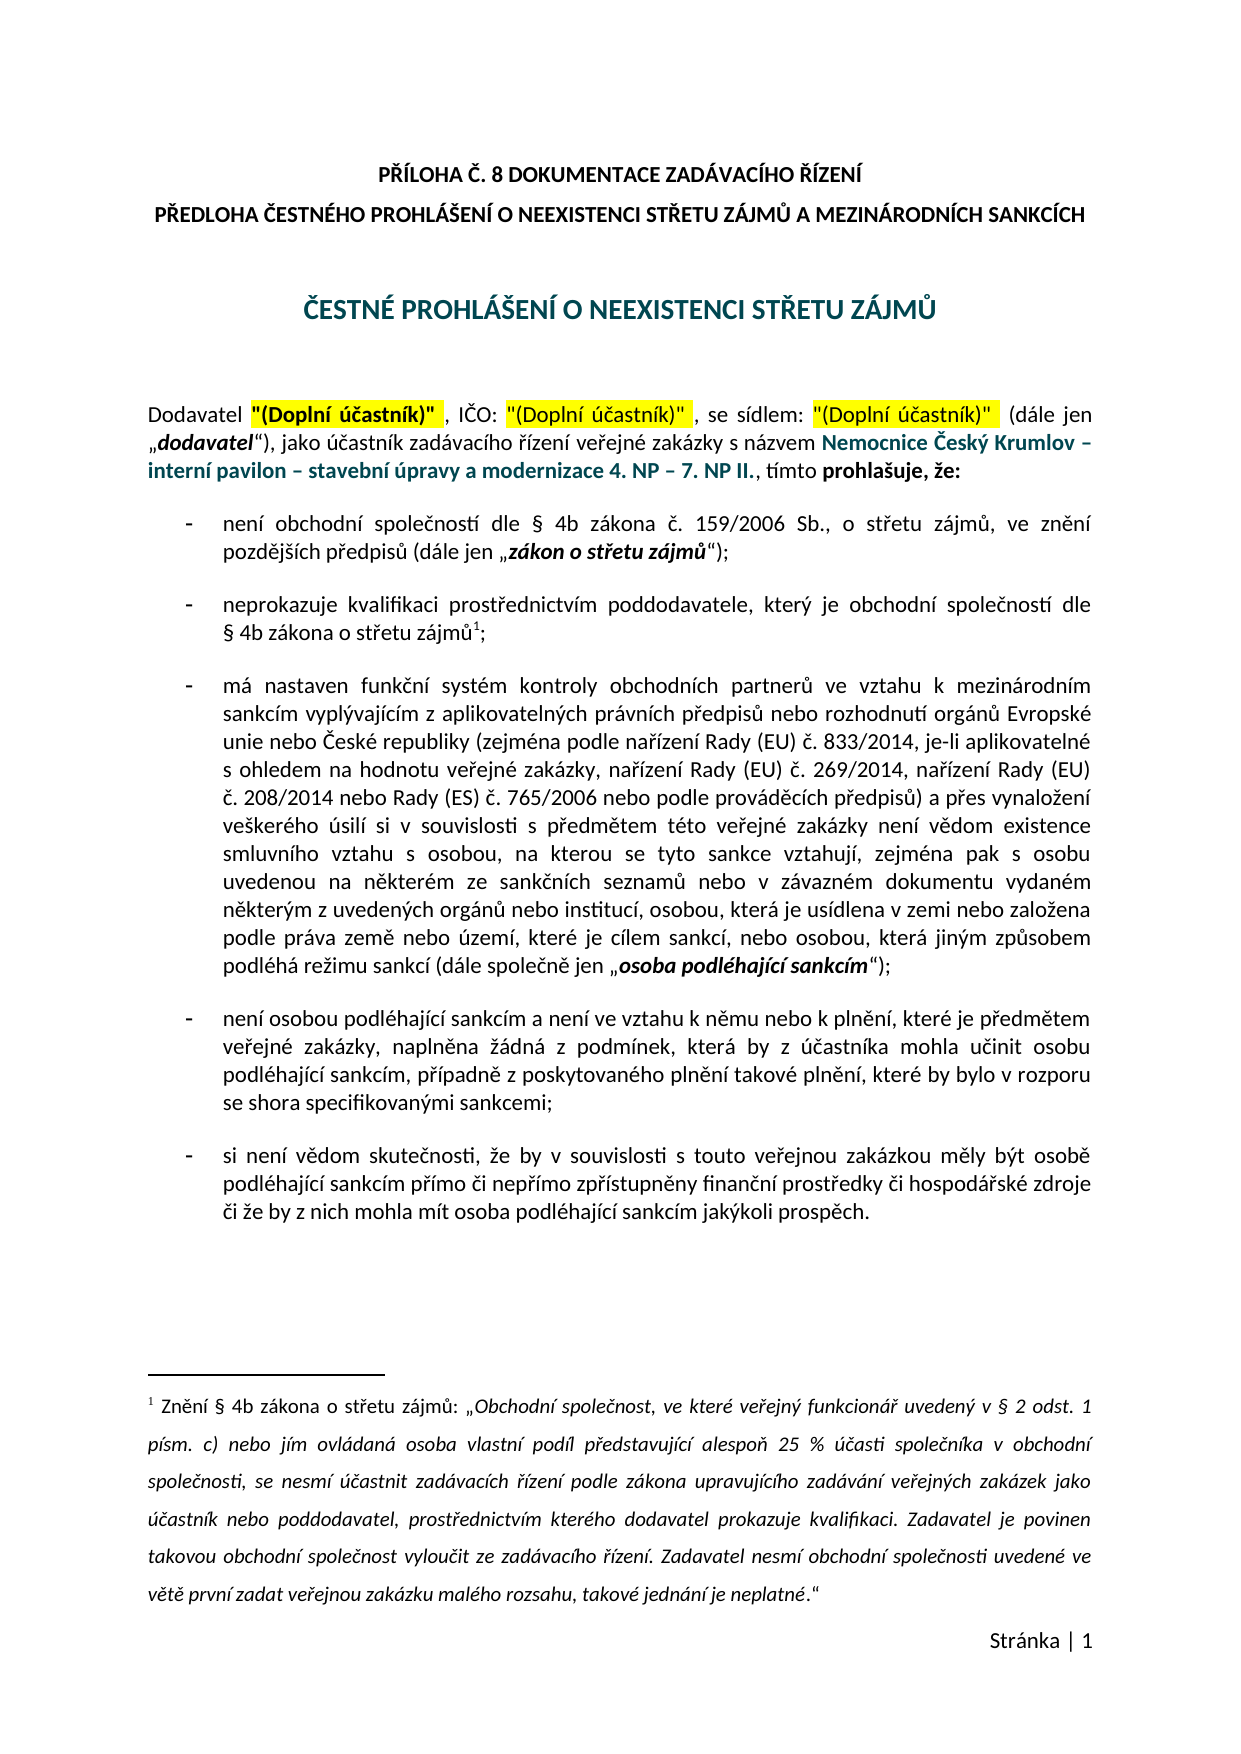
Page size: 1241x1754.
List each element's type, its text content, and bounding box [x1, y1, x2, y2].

list si není vědom skutečnosti, že by v souvislosti s touto veřejnou zakázkou měly být osobě podléhající sankcím přímo či nepřímo zpřístupněny finanční prostředky či hospodářské zdroje či že by z nich mohla mít osoba podléhající sankcím jakýkoli prospěch. [185, 1141, 1093, 1225]
list není obchodní společností dle § 4b zákona č. 159/2006 Sb., o střetu zájmů, ve znění pozdějších předpisů (dále jen „zákon o střetu zájmů“); [185, 509, 1093, 565]
text Příloha č. 8 dokumentace zadávacího řízení [148, 160, 1093, 188]
list neprokazuje kvalifikaci prostřednictvím poddodavatele, který je obchodní společností dle § 4b zákona o střetu zájmů; [185, 590, 1093, 646]
list má nastaven funkční systém kontroly obchodních partnerů ve vztahu k mezinárodním sankcím vyplývajícím z aplikovatelných právních předpisů nebo rozhodnutí orgánů Evropské unie nebo České republiky (zejména podle nařízení Rady (EU) č. 833/2014, je-li aplikovatelné s ohledem na hodnotu veřejné zakázky, nařízení Rady (EU) č. 269/2014, nařízení Rady (EU) č. 208/2014 nebo Rady (ES) č. 765/2006 nebo podle prováděcích předpisů) a přes vynaložení veškerého úsilí si v souvislosti s předmětem této veřejné zakázky není vědom existence smluvního vztahu s osobou, na kterou se tyto sankce vztahují, zejména pak s osobu uvedenou na některém ze sankčních seznamů nebo v závazném dokumentu vydaném některým z uvedených orgánů nebo institucí, osobou, která je usídlena v zemi nebo založena podle práva země nebo území, které je cílem sankcí, nebo osobou, která jiným způsobem podléhá režimu sankcí (dále společně jen „osoba podléhající sankcím“); [185, 671, 1093, 979]
text čestné prohlášení o NEEXISTENCI STŘETU ZÁJMŮ [148, 291, 1093, 327]
text Předloha čestného prohlášení o NEEXISTENCI STŘETU ZÁJMŮ a mezinárodních sankcích [148, 201, 1093, 229]
list není osobou podléhající sankcím a není ve vztahu k němu nebo k plnění, které je předmětem veřejné zakázky, naplněna žádná z podmínek, která by z účastníka mohla učinit osobu podléhající sankcím, případně z poskytovaného plnění takové plnění, které by bylo v rozporu se shora specifikovanými sankcemi; [185, 1004, 1093, 1116]
text Dodavatel , IČO: , se sídlem: (dále jen „dodavatel“), jako účastník zadávacího řízení veřejné zakázky s názvem Nemocnice Český Krumlov – interní pavilon – stavební úpravy a modernizace 4. NP – 7. NP II., tímto prohlašuje, že: [148, 400, 1093, 484]
